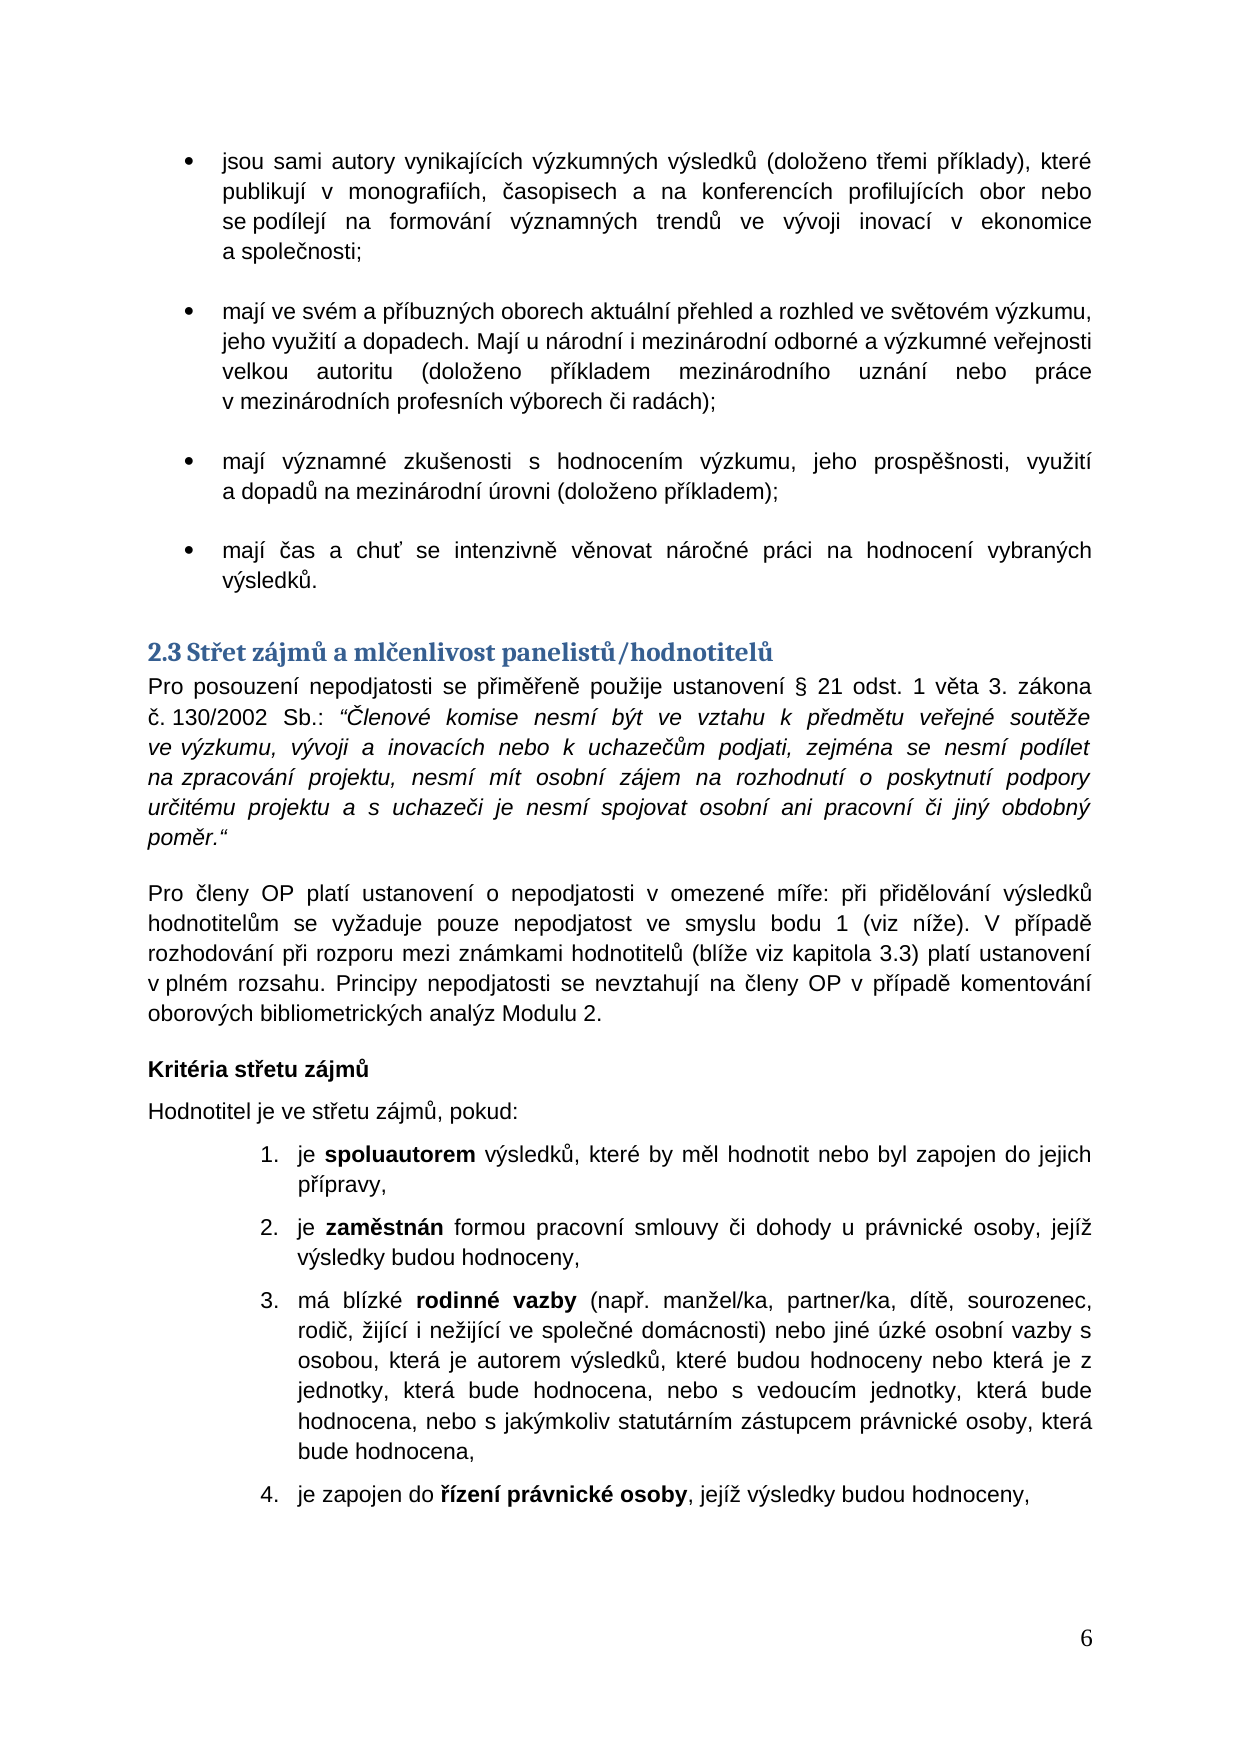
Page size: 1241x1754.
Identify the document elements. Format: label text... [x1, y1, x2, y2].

text Hodnotitel je ve střetu zájmů, pokud: [148, 1098, 1093, 1124]
list mají ve svém a příbuzných oborech aktuální přehled a rozhled ve světovém výzkumu, jeho využití a dopadech. Mají u národní i mezinárodní odborné a výzkumné veřejnosti velkou autoritu (doloženo příkladem mezinárodního uznání nebo práce v mezinárodních profesních výborech či radách); [185, 298, 1093, 414]
list mají významné zkušenosti s hodnocením výzkumu, jeho prospěšnosti, využití a dopadů na mezinárodní úrovni (doloženo příkladem); [185, 448, 1093, 504]
list má blízké rodinné vazby (např. manžel/ka, partner/ka, dítě, sourozenec, rodič, žijící i nežijící ve společné domácnosti) nebo jiné úzké osobní vazby s osobou, která je autorem výsledků, které budou hodnoceny nebo která je z jednotky, která bude hodnocena, nebo s vedoucím jednotky, která bude hodnocena, nebo s jakýmkoliv statutárním zástupcem právnické osoby, která bude hodnocena, [260, 1287, 1093, 1464]
list mají čas a chuť se intenzivně věnovat náročné práci na hodnocení vybraných výsledků. [185, 537, 1093, 594]
list je spoluautorem výsledků, které by měl hodnotit nebo byl zapojen do jejich přípravy, [260, 1141, 1093, 1197]
text Kritéria střetu zájmů [148, 1056, 1093, 1082]
list je zapojen do řízení právnické osoby, jejíž výsledky budou hodnoceny, [260, 1481, 1093, 1507]
text Pro členy OP platí ustanovení o nepodjatosti v omezené míře: při přidělování výsledků hodnotitelům se vyžaduje pouze nepodjatost ve smyslu bodu 1 (viz níže). V případě rozhodování při rozporu mezi známkami hodnotitelů (blíže viz kapitola 3.3) platí ustanovení v plném rozsahu. Principy nepodjatosti se nevztahují na členy OP v případě komentování oborových bibliometrických analýz Modulu 2. [148, 879, 1093, 1027]
list je zaměstnán formou pracovní smlouvy či dohody u právnické osoby, jejíž výsledky budou hodnoceny, [260, 1214, 1093, 1270]
subtitle 2.3 Střet zájmů a mlčenlivost panelistů/hodnotitelů [148, 637, 1093, 669]
list jsou sami autory vynikajících výzkumných výsledků (doloženo třemi příklady), které publikují v monografiích, časopisech a na konferencích profilujících obor nebo se podílejí na formování významných trendů ve vývoji inovací v ekonomice a společnosti; [185, 148, 1093, 264]
text Pro posouzení nepodjatosti se přiměřeně použije ustanovení § 21 odst. 1 věta 3. zákona č. 130/2002 Sb.: “Členové komise nesmí být ve vztahu k předmětu veřejné soutěže ve výzkumu, vývoji a inovacích nebo k uchazečům podjati, zejména se nesmí podílet na zpracování projektu, nesmí mít osobní zájem na rozhodnutí o poskytnutí podpory určitému projektu a s uchazeči je nesmí spojovat osobní ani pracovní či jiný obdobný poměr.“ [148, 673, 1093, 851]
